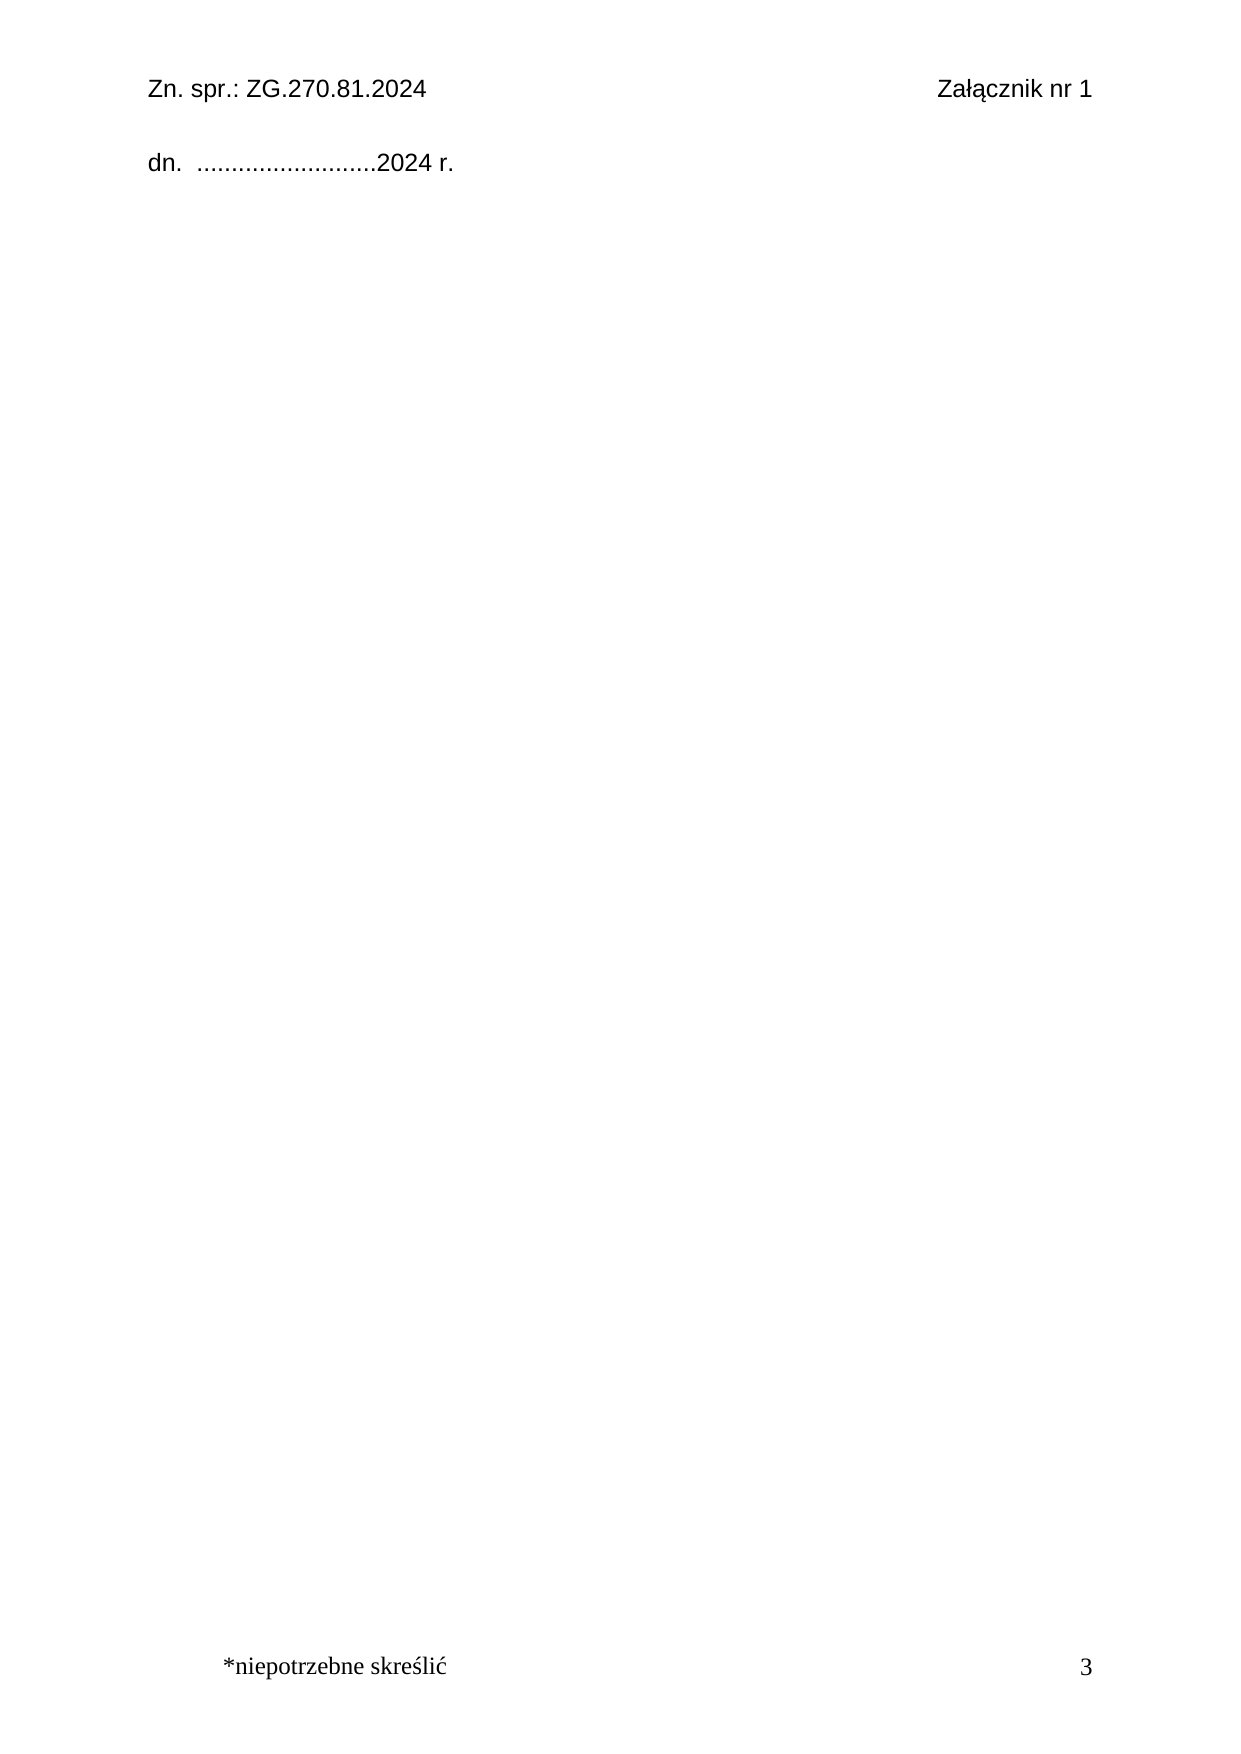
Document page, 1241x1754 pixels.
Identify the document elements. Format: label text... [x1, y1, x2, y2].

text dn. ..........................2024 r. [148, 148, 1093, 176]
